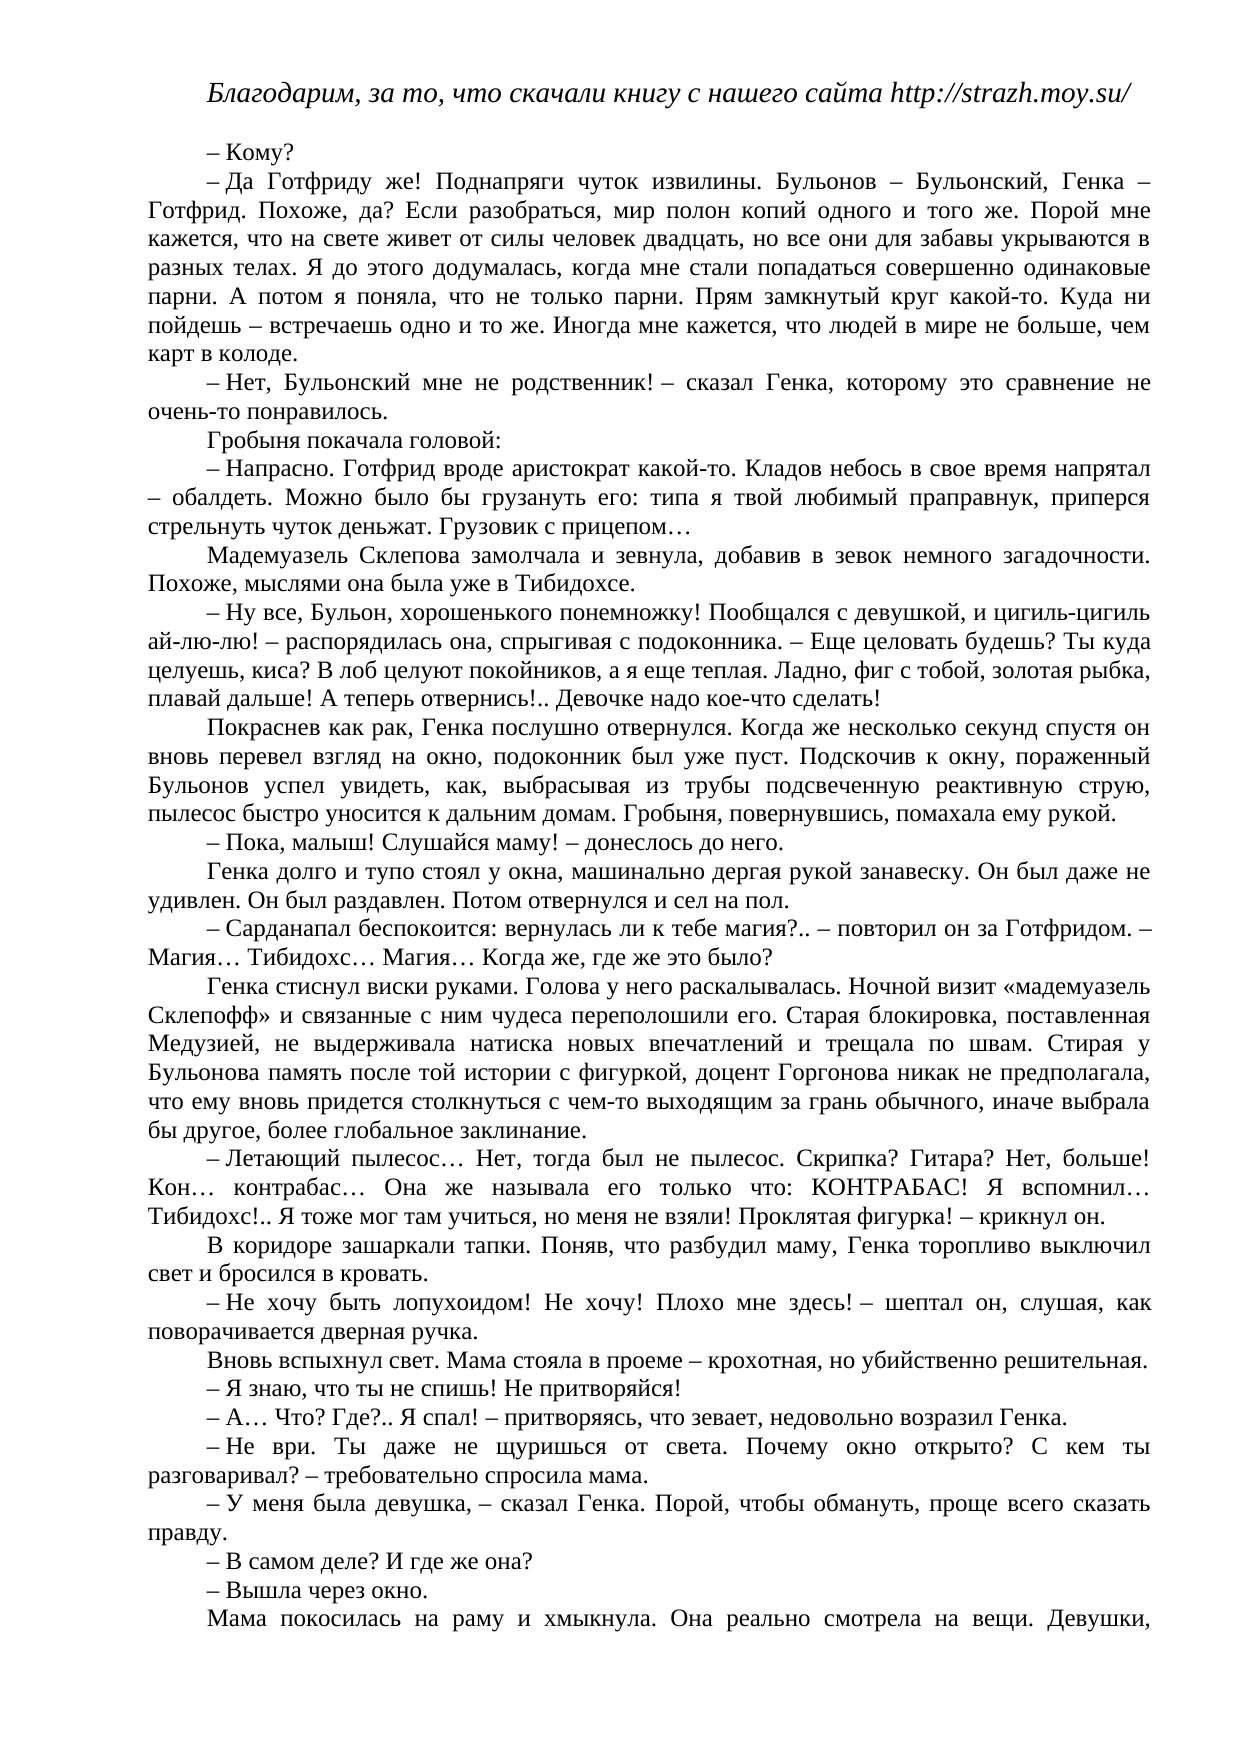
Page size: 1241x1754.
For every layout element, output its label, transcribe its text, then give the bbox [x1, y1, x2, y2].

text – В самом деле? И где же она? [148, 1546, 1152, 1575]
text – Не ври. Ты даже не щуришься от света. Почему окно открыто? С кем ты разговаривал? – требовательно спросила мама. [148, 1431, 1152, 1488]
text – Вышла через окно. [148, 1575, 1152, 1603]
text – Не хочу быть лопухоидом! Не хочу! Плохо мне здесь! – шептал он, слушая, как поворачивается дверная ручка. [148, 1287, 1152, 1345]
text – Ну все, Бульон, хорошенького понемножку! Пообщался с девушкой, и цигиль-цигиль ай-лю-лю! – распорядилась она, спрыгивая с подоконника. – Еще целовать будешь? Ты куда целуешь, киса? В лоб целуют покойников, а я еще теплая. Ладно, фиг с тобой, золотая рыбка, плавай дальше! А теперь отвернись!.. Девочке надо кое-что сделать! [148, 597, 1152, 712]
text – У меня была девушка, – сказал Генка. Порой, чтобы обмануть, проще всего сказать правду. [148, 1488, 1152, 1546]
text Мадемуазель Склепова замолчала и зевнула, добавив в зевок немного загадочности. Похоже, мыслями она была уже в Тибидохсе. [148, 540, 1152, 597]
text – Да Готфриду же! Поднапряги чуток извилины. Бульонов – Бульонский, Генка – Готфрид. Похоже, да? Если разобраться, мир полон копий одного и того же. Порой мне кажется, что на свете живет от силы человек двадцать, но все они для забавы укрываются в разных телах. Я до этого додумалась, когда мне стали попадаться совершенно одинаковые парни. А потом я поняла, что не только парни. Прям замкнутый круг какой-то. Куда ни пойдешь – встречаешь одно и то же. Иногда мне кажется, что людей в мире не больше, чем карт в колоде. [148, 166, 1152, 367]
text – А… Что? Где?.. Я спал! – притворяясь, что зевает, недовольно возразил Генка. [148, 1402, 1152, 1431]
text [148, 1603, 1152, 1632]
text Гробыня покачала головой: [148, 425, 1152, 453]
text Генка стиснул виски руками. Голова у него раскалывалась. Ночной визит «мадемуазель Склепофф» и связанные с ним чудеса переполошили его. Старая блокировка, поставленная Медузией, не выдерживала натиска новых впечатлений и трещала по швам. Стирая у Бульонова память после той истории с фигуркой, доцент Горгонова никак не предполагала, что ему вновь придется столкнуться с чем-то выходящим за грань обычного, иначе выбрала бы другое, более глобальное заклинание. [148, 971, 1152, 1143]
text В коридоре зашаркали тапки. Поняв, что разбудил маму, Генка торопливо выключил свет и бросился в кровать. [148, 1230, 1152, 1287]
text – Я знаю, что ты не спишь! Не притворяйся! [148, 1373, 1152, 1402]
text – Сарданапал беспокоится: вернулась ли к тебе магия?.. – повторил он за Готфридом. – Магия… Тибидохс… Магия… Когда же, где же это было? [148, 913, 1152, 971]
text Генка долго и тупо стоял у окна, машинально дергая рукой занавеску. Он был даже не удивлен. Он был раздавлен. Потом отвернулся и сел на пол. [148, 856, 1152, 913]
text Покраснев как рак, Генка послушно отвернулся. Когда же несколько секунд спустя он вновь перевел взгляд на окно, подоконник был уже пуст. Подскочив к окну, пораженный Бульонов успел увидеть, как, выбрасывая из трубы подсвеченную реактивную струю, пылесос быстро уносится к дальним домам. Гробыня, повернувшись, помахала ему рукой. [148, 712, 1152, 827]
text – Пока, малыш! Слушайся маму! – донеслось до него. [148, 827, 1152, 856]
text – Кому? [148, 137, 1152, 166]
text – Напрасно. Готфрид вроде аристократ какой-то. Кладов небось в свое время напрятал – обалдеть. Можно было бы грузануть его: типа я твой любимый праправнук, приперся стрельнуть чуток деньжат. Грузовик с прицепом… [148, 453, 1152, 540]
text – Летающий пылесос… Нет, тогда был не пылесос. Скрипка? Гитара? Нет, больше! Кон… контрабас… Она же называла его только что: КОНТРАБАС! Я вспомнил… Тибидохс!.. Я тоже мог там учиться, но меня не взяли! Проклятая фигурка! – крикнул он. [148, 1143, 1152, 1230]
text – Нет, Бульонский мне не родственник! – сказал Генка, которому это сравнение не очень-то понравилось. [148, 367, 1152, 425]
text Вновь вспыхнул свет. Мама стояла в проеме – крохотная, но убийственно решительная. [148, 1345, 1152, 1373]
